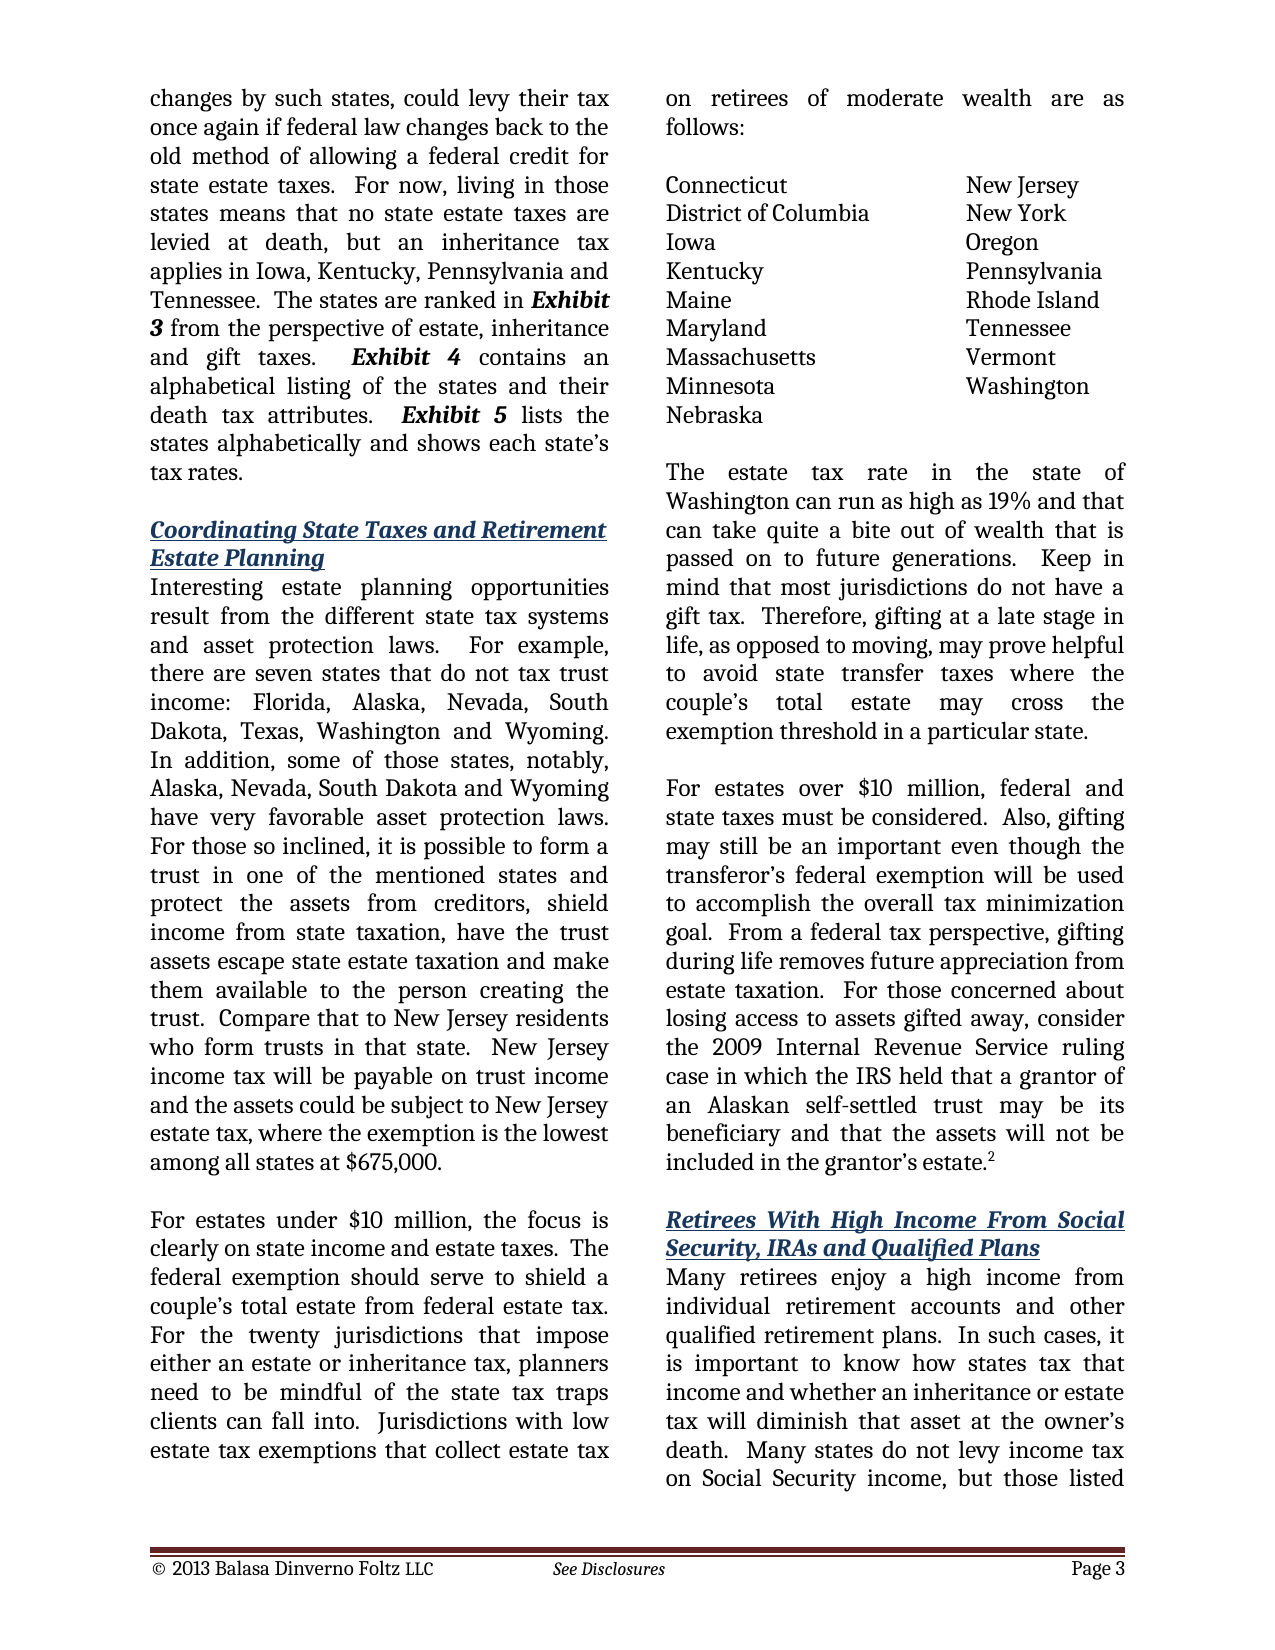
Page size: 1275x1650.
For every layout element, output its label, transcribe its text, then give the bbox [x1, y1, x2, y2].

text Massachusetts Vermont [666, 343, 1125, 372]
text Connecticut New Jersey [666, 171, 1125, 199]
text Maine Rhode Island [666, 286, 1125, 314]
text Iowa Oregon [666, 228, 1125, 257]
text Retirees With High Income From Social Security, IRAs and Qualified Plans [666, 1231, 1125, 1263]
text Retirees With High Income From Social Security, IRAs and Qualified Plans [666, 1206, 1125, 1230]
text Maryland Tennessee [666, 314, 1125, 343]
text Minnesota Washington [666, 372, 1125, 401]
text For estates over $10 million, federal and state taxes must be considered. Also, gifting may still be an important even though the transferor’s federal exemption will be used to accomplish the overall tax minimization goal. From a federal tax perspective, gifting during life removes future appreciation from estate taxation. For those concerned about losing access to assets gifted away, consider the 2009 Internal Revenue Service ruling case in which the IRS held that a grantor of an Alaskan self-settled trust may be its beneficiary and that the assets will not be included in the grantor’s estate. [666, 774, 1125, 1177]
text The estate tax rate in the state of Washington can run as high as 19% and that can take quite a bite out of wealth that is passed on to future generations. Keep in mind that most jurisdictions do not have a gift tax. Therefore, gifting at a late stage in life, as opposed to moving, may prove helpful to avoid state transfer taxes where the couple’s total estate may cross the exemption threshold in a particular state. [666, 458, 1125, 746]
text Coordinating State Taxes and Retirement Estate Planning [150, 516, 609, 573]
text District of Columbia New York [666, 199, 1125, 228]
text For estates under $10 million, the focus is clearly on state income and estate taxes. The federal exemption should serve to shield a couple’s total estate from federal estate tax. For the twenty jurisdictions that impose either an estate or inheritance tax, planners need to be mindful of the state tax traps clients can fall into. Jurisdictions with low estate tax exemptions that collect estate tax on retirees of moderate wealth are as follows: [150, 1206, 609, 1464]
text Kentucky Pennsylvania [666, 257, 1125, 286]
text Nebraska [666, 401, 1125, 429]
text Interesting estate planning opportunities result from the different state tax systems and asset protection laws. For example, there are seven states that do not tax trust income: Florida, Alaska, Nevada, South Dakota, Texas, Washington and Wyoming. In addition, some of those states, notably, Alaska, Nevada, South Dakota and Wyoming have very favorable asset protection laws. For those so inclined, it is possible to form a trust in one of the mentioned states and protect the assets from creditors, shield income from state taxation, have the trust assets escape state estate taxation and make them available to the person creating the trust. Compare that to New Jersey residents who form trusts in that state. New Jersey income tax will be payable on trust income and the assets could be subject to New Jersey estate tax, where the exemption is the lowest among all states at $675,000. [150, 573, 609, 1177]
